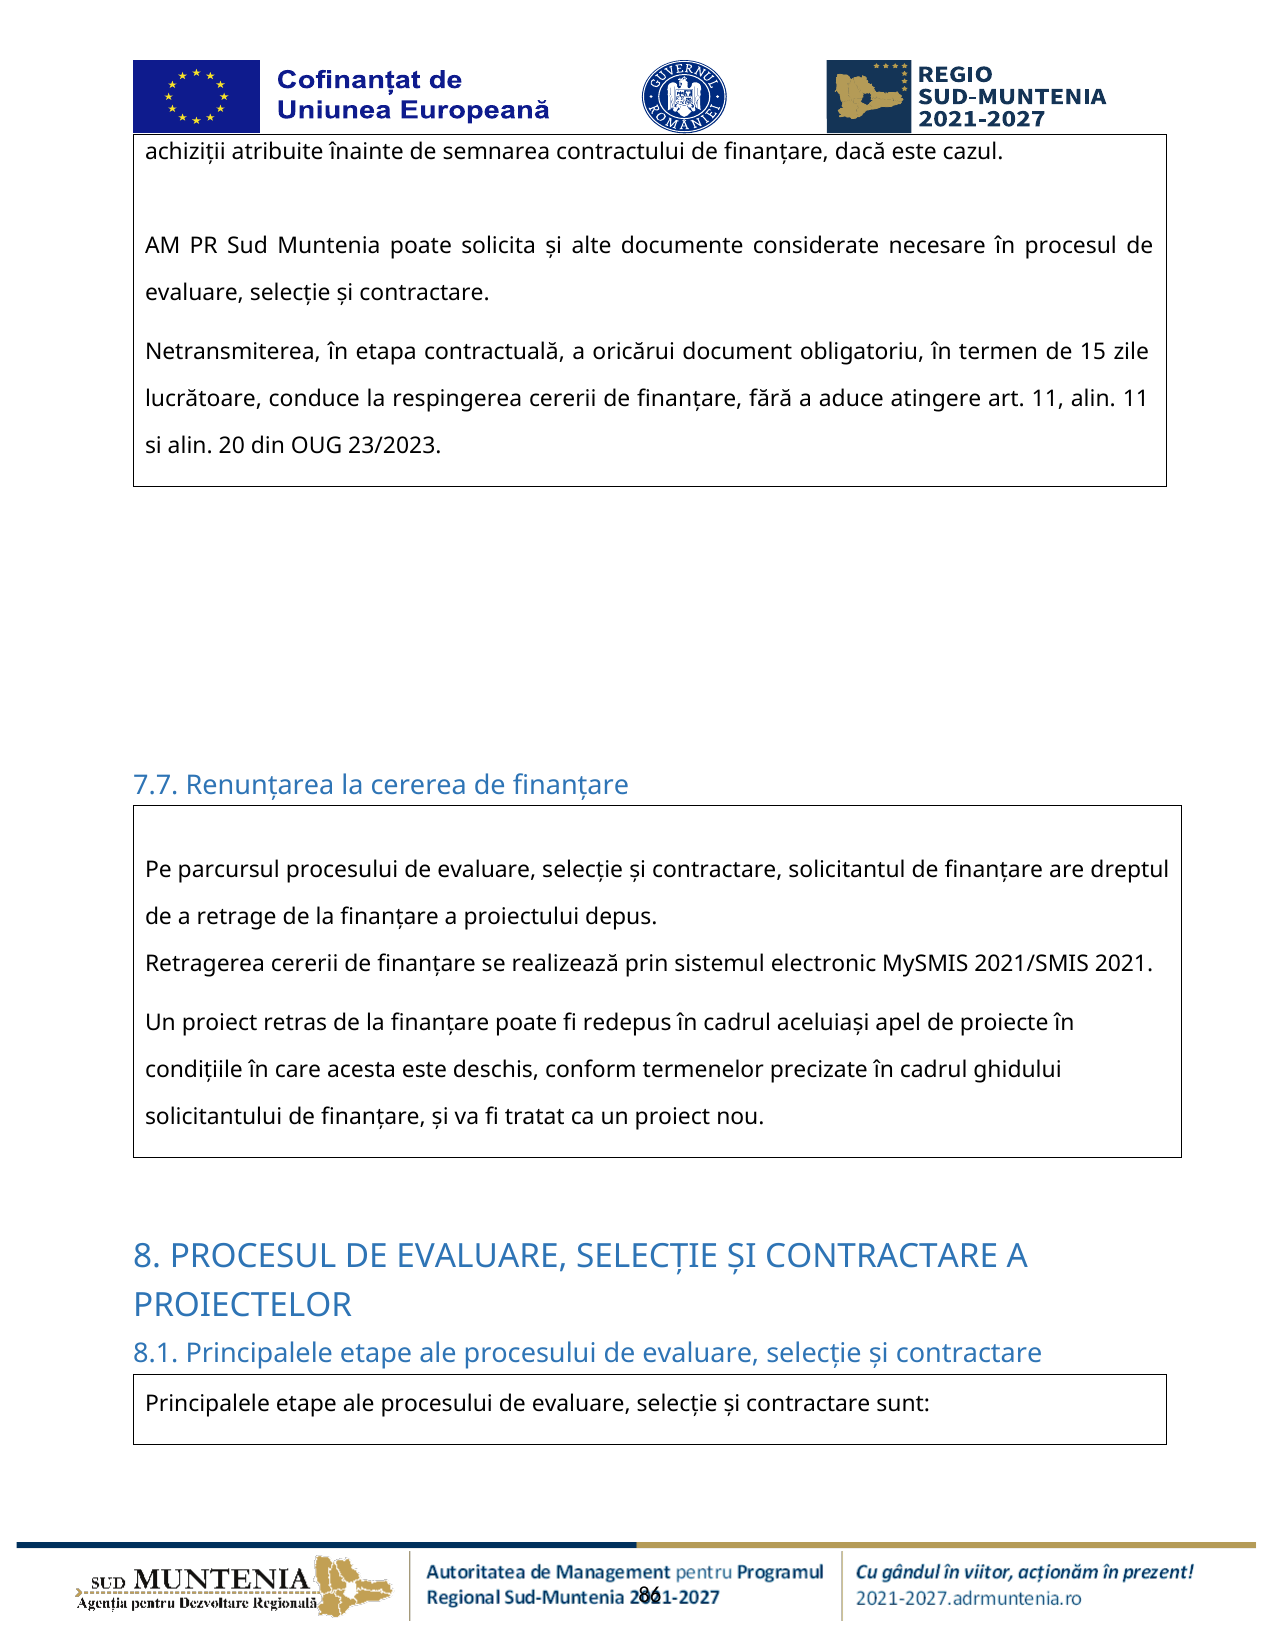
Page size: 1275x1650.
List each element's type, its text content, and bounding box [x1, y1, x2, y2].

table_header Pe parcursul procesului de evaluare, selecție și contractare, solicitantul de finanțare are dreptul de a retrage de la finanțare a proiectului depus. Retragerea cererii de finanțare se realizează prin sistemul electronic MySMIS 2021/SMIS 2021. Un proiect retras de la finanțare poate fi redepus în cadrul aceluiași apel de proiecte în condițiile în care acesta este deschis, conform termenelor precizate în cadrul ghidului solicitantului de finanțare, și va fi tratat ca un proiect nou. [134, 806, 1181, 1157]
picture [16, 1542, 1257, 1622]
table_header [134, 135, 1166, 486]
subtitle 8.1. Principalele etape ale procesului de evaluare, selecție și contractare [133, 1334, 1167, 1371]
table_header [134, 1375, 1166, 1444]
subtitle 7.7. Renunțarea la cererea de finanțare [133, 765, 1167, 802]
subtitle 8. PROCESUL DE EVALUARE, SELECȚIE ȘI CONTRACTARE A PROIECTELOR [133, 1232, 1167, 1326]
